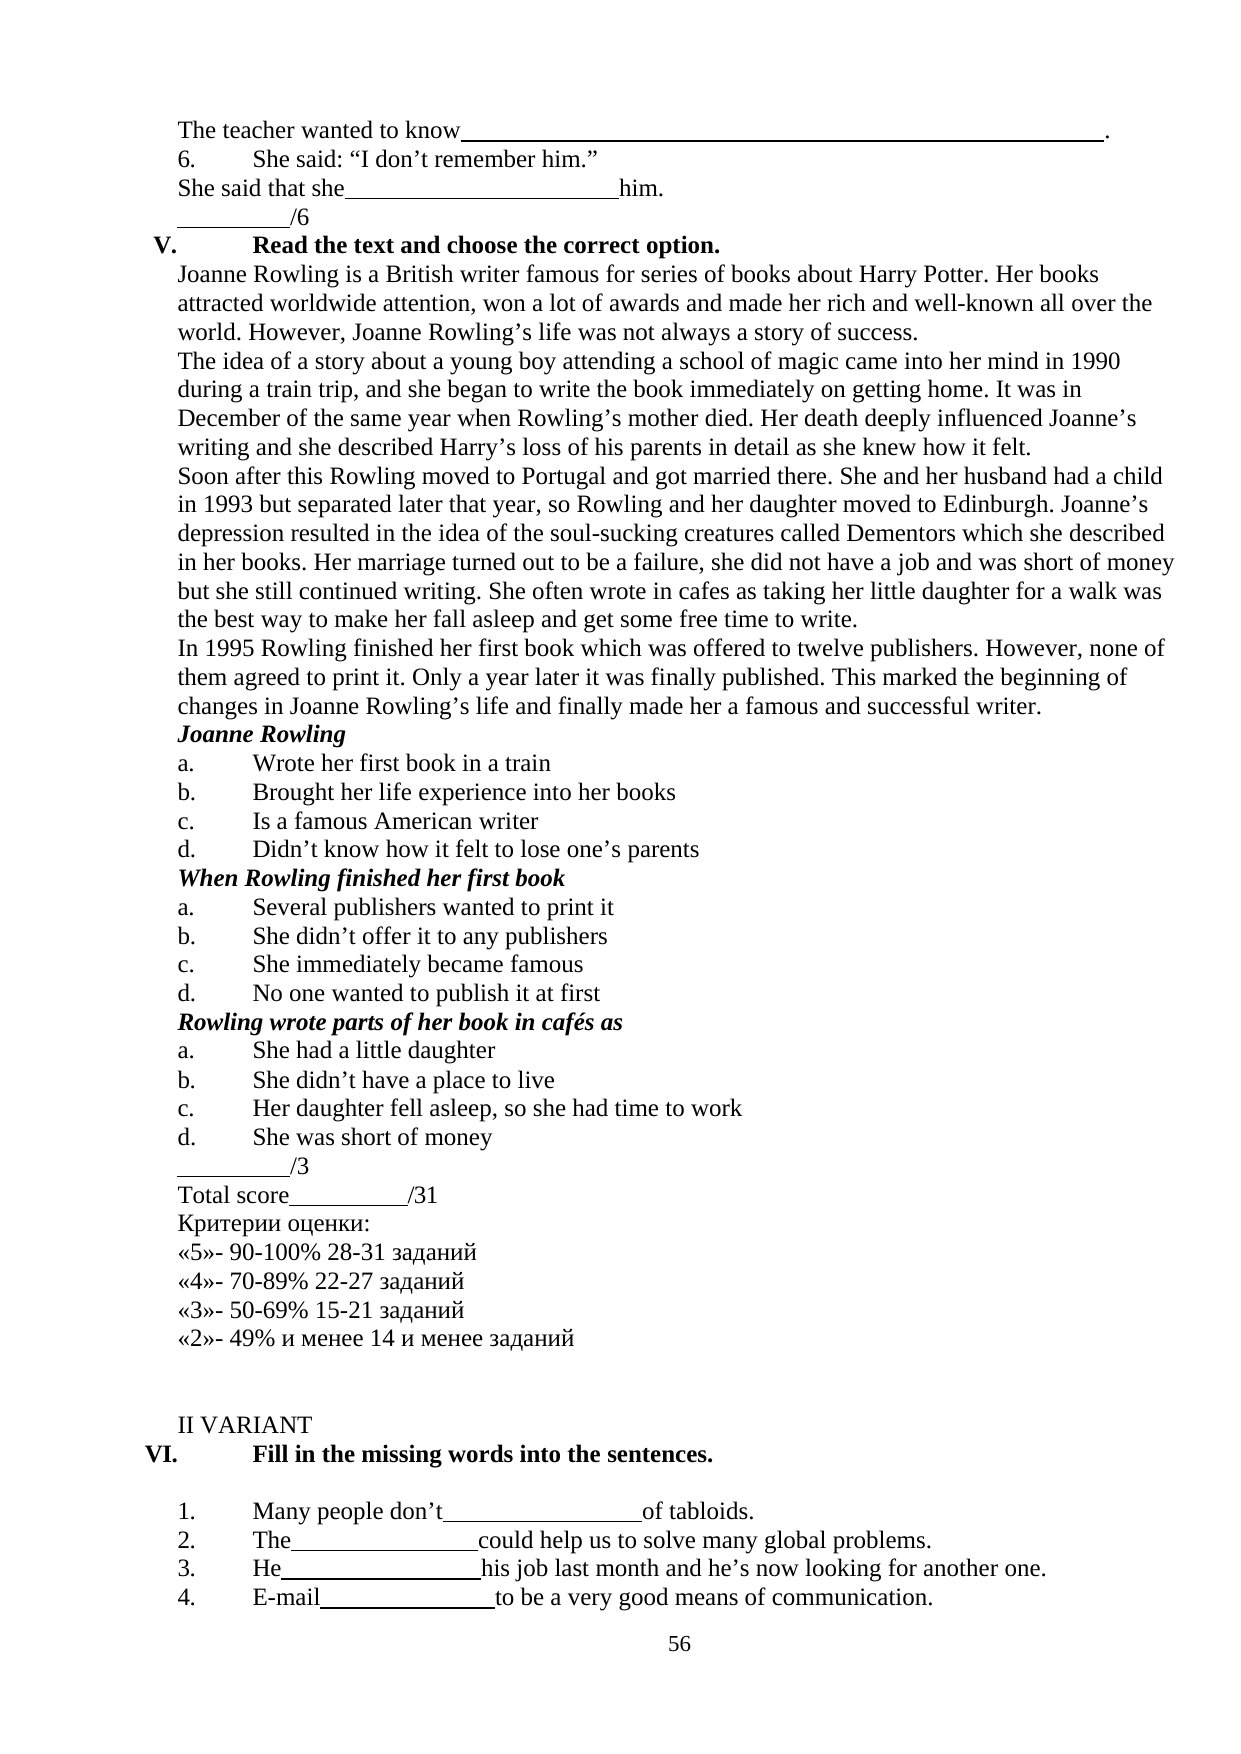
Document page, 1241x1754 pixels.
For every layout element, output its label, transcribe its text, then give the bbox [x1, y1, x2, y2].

list She had a little daughter [177, 1036, 1207, 1065]
subtitle Joanne Rowling [177, 720, 1207, 748]
list Her daughter fell asleep, so she had time to work [177, 1093, 1207, 1122]
text The idea of a story about a young boy attending a school of magic came into her mind in 1990 during a train trip, and she began to write the book immediately on getting home. It was in December of the same year when Rowling’s mother died. Her death deeply influenced Joanne’s writing and she described Harry’s loss of his parents in detail as she knew how it felt. [177, 346, 1138, 461]
list Wrote her first book in a train [177, 748, 1207, 777]
text Joanne Rowling is a British writer famous for series of books about Harry Potter. Her books attracted worldwide attention, won a lot of awards and made her rich and well-known all over the world. However, Joanne Rowling’s life was not always a story of success. [177, 259, 1154, 346]
list He his job last month and he’s now looking for another one. [177, 1553, 1207, 1582]
list She was short of money [177, 1122, 1207, 1151]
text The teacher wanted to know . [177, 115, 1207, 144]
subtitle When Rowling finished her first book [177, 864, 1207, 892]
subtitle Read the text and choose the correct option. [153, 231, 1207, 259]
list She didn’t have a place to live [177, 1065, 1207, 1093]
text «3»- 50-69% 15-21 заданий [177, 1295, 1207, 1323]
list Brought her life experience into her books [177, 777, 1207, 806]
list Many people don’t of tabloids. [177, 1496, 1207, 1525]
list She immediately became famous [177, 949, 1207, 978]
text Soon after this Rowling moved to Portugal and got married there. She and her husband had a child in 1993 but separated later that year, so Rowling and her daughter moved to Edinburgh. Joanne’s depression resulted in the idea of the soul-sucking creatures called Dementors which she described in her books. Her marriage turned out to be a failure, she did not have a job and was short of money but she still continued writing. She often wrote in cafes as taking her little daughter for a walk was the best way to make her fall asleep and get some free time to write. [177, 461, 1177, 633]
text /3 [177, 1151, 1207, 1180]
text «4»- 70-89% 22-27 заданий [177, 1266, 1207, 1295]
subtitle Fill in the missing words into the sentences. [144, 1439, 1207, 1468]
list No one wanted to publish it at first [177, 978, 1207, 1007]
list She said: “I don’t remember him.” [177, 144, 1207, 173]
list Is a famous American writer [177, 806, 1207, 834]
text She said that she him. [177, 173, 1207, 202]
list She didn’t offer it to any publishers [177, 921, 1207, 949]
list Several publishers wanted to print it [177, 892, 1207, 921]
list Didn’t know how it felt to lose one’s parents [177, 834, 1207, 863]
text Total score /31 Критерии оценки: [177, 1180, 440, 1237]
list VARIANT [177, 1410, 1207, 1438]
text In 1995 Rowling finished her first book which was offered to twelve publishers. However, none of them agreed to print it. Only a year later it was finally published. This marked the beginning of changes in Joanne Rowling’s life and finally made her a famous and successful writer. [177, 633, 1167, 719]
text «2»- 49% и менее 14 и менее заданий [177, 1323, 1207, 1352]
text /6 [177, 202, 1207, 231]
subtitle Rowling wrote parts of her book in cafés as [177, 1008, 1207, 1036]
text «5»- 90-100% 28-31 заданий [177, 1237, 1207, 1266]
list E-mail to be a very good means of communication. [177, 1582, 1207, 1611]
list The could help us to solve many global problems. [177, 1525, 1207, 1553]
